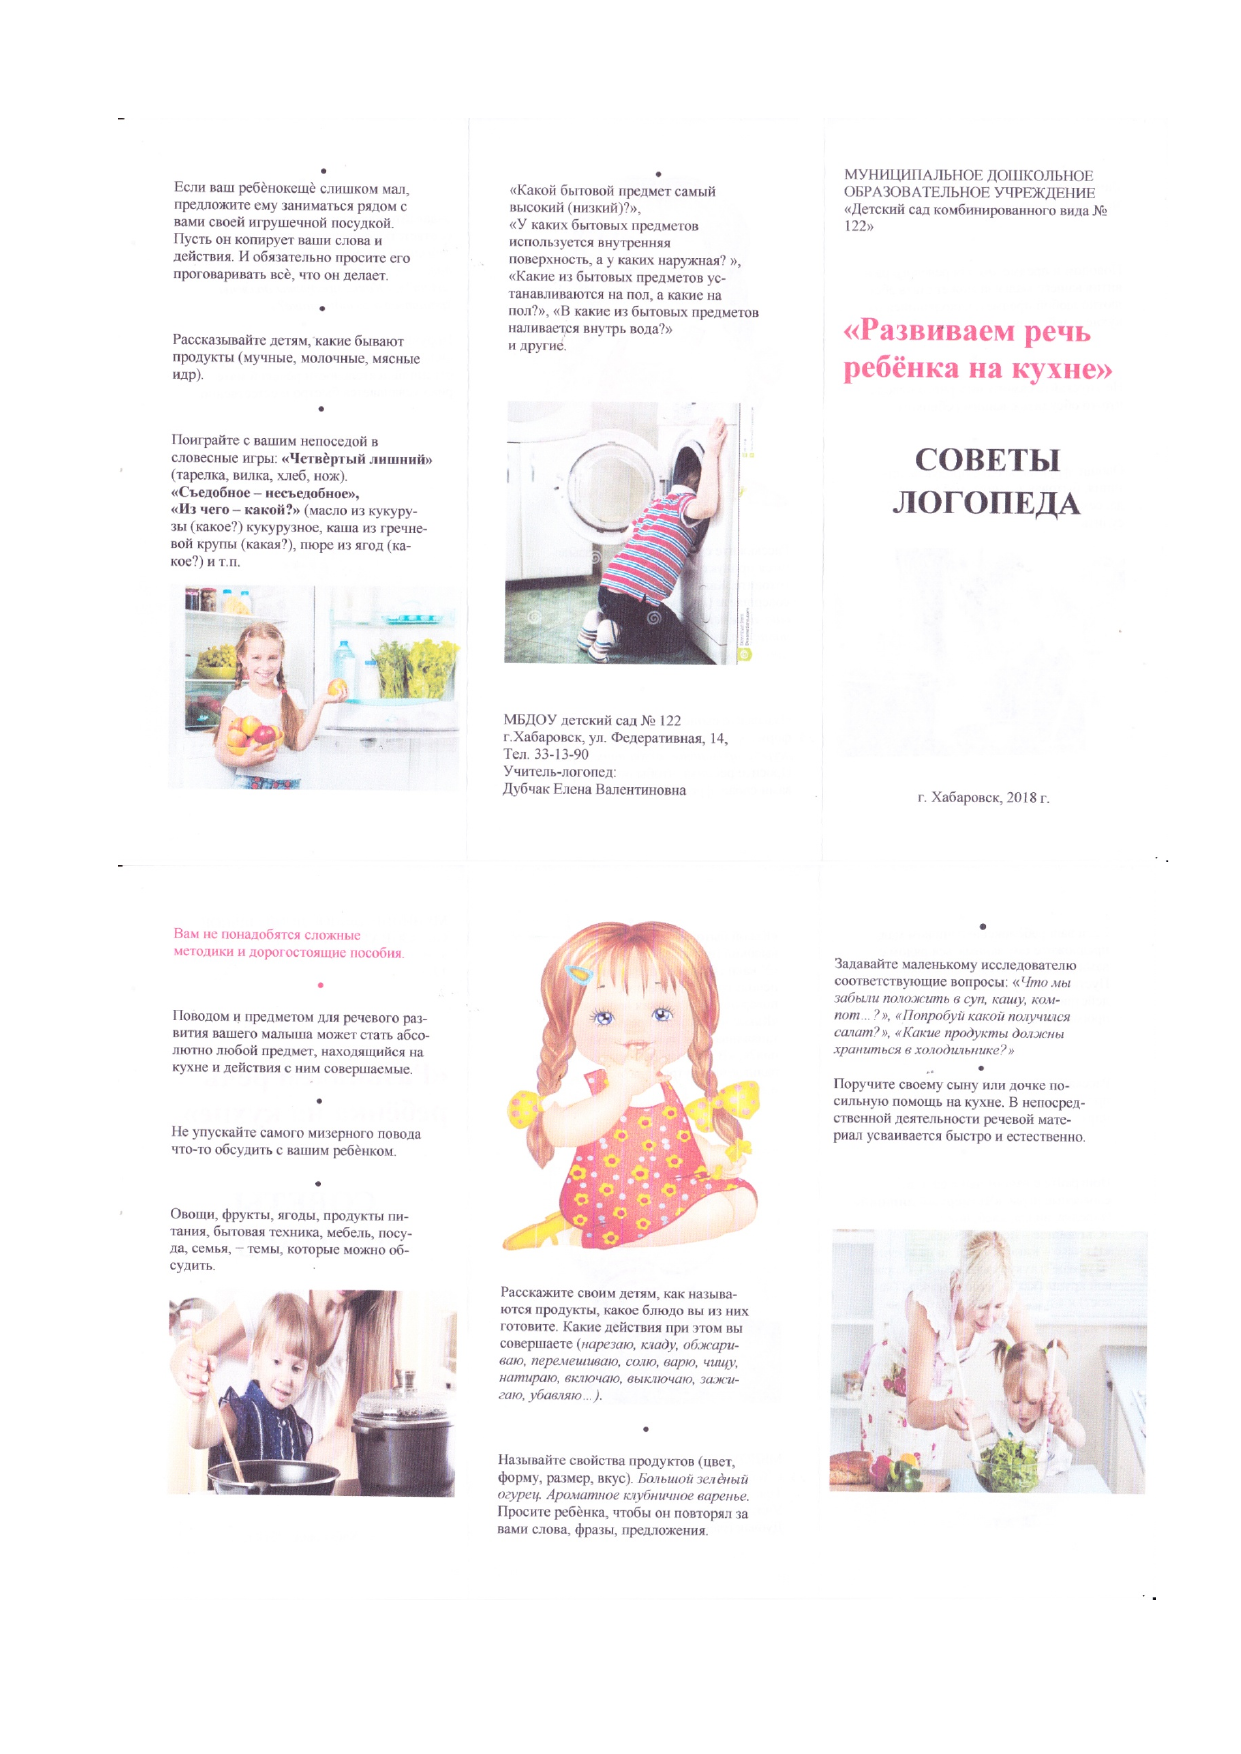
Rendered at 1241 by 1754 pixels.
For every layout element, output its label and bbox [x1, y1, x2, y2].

picture [118, 118, 1169, 862]
picture [118, 865, 1156, 1600]
